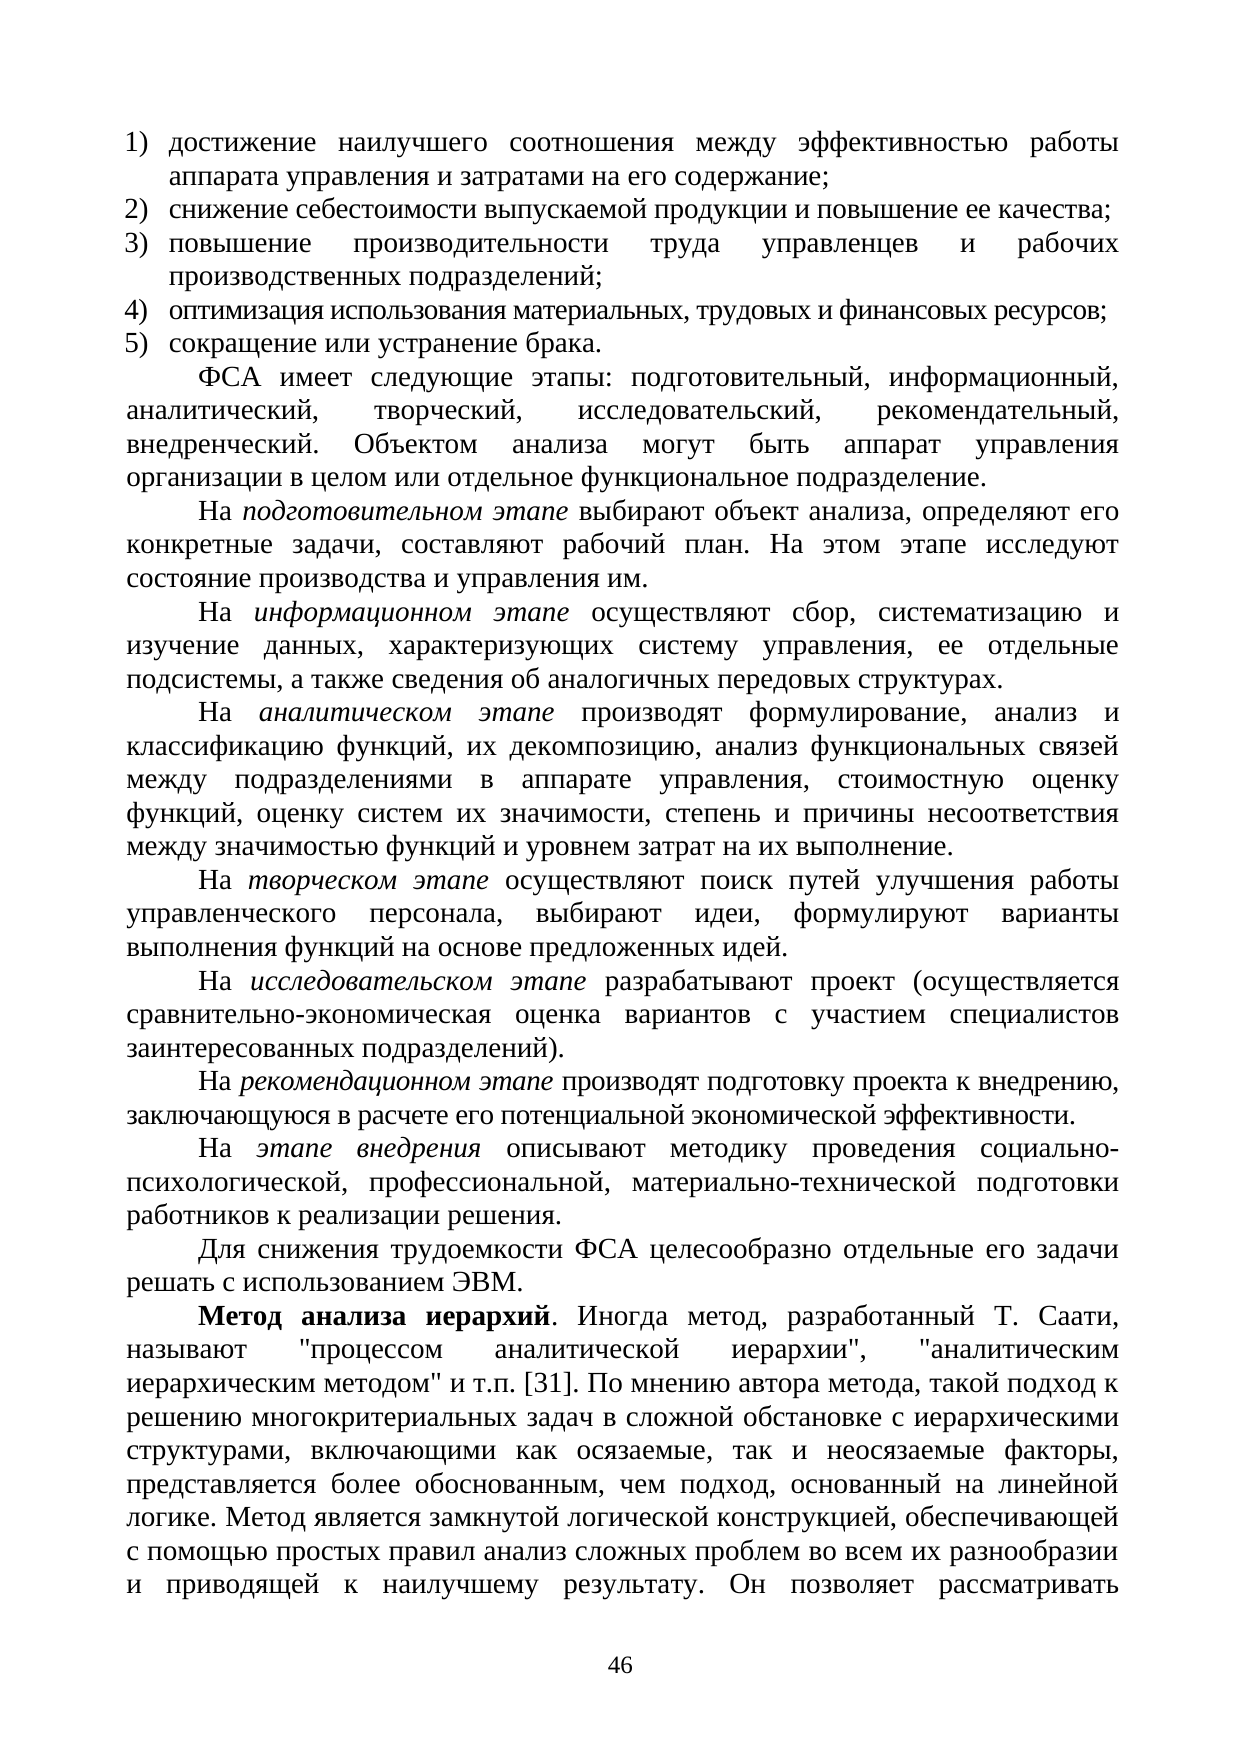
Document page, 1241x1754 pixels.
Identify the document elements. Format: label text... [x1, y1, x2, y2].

list снижение себестоимости выпускаемой продукции и повышение ее качества; [124, 191, 1120, 225]
text Для снижения трудоемкости ФСА целесообразно отдельные его задачи решать с использованием ЭВМ. [126, 1231, 1120, 1298]
text ФСА имеет следующие этапы: подготовительный, информационный, аналитический, творческий, исследовательский, рекомендательный, внедренческий. Объектом анализа могут быть аппарат управления организации в целом или отдельное функциональное подразделение. [126, 359, 1120, 493]
list сокращение или устранение брака. [124, 325, 1120, 359]
text На аналитическом этапе производят формулирование, анализ и классификацию функций, их декомпозицию, анализ функциональных связей между подразделениями в аппарате управления, стоимостную оценку функций, оценку систем их значимости, степень и причины несоответствия между значимостью функций и уровнем затрат на их выполнение. [126, 694, 1120, 862]
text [126, 1298, 1120, 1600]
text На подготовительном этапе выбирают объект анализа, определяют его конкретные задачи, составляют рабочий план. На этом этапе исследуют состояние производства и управления им. [126, 493, 1120, 594]
text На этапе внедрения описывают методику проведения социально-психологической, профессиональной, материально-технической подготовки работников к реализации решения. [126, 1130, 1120, 1231]
text На информационном этапе осуществляют сбор, систематизацию и изучение данных, характеризующих систему управления, ее отдельные подсистемы, а также сведения об аналогичных передовых структурах. [126, 594, 1120, 694]
text На исследовательском этапе разрабатывают проект (осуществляется сравнительно-экономическая оценка вариантов с участием специалистов заинтересованных подразделений). [126, 963, 1120, 1063]
list достижение наилучшего соотношения между эффективностью работы аппарата управления и затратами на его содержание; [124, 124, 1120, 191]
text На творческом этапе осуществляют поиск путей улучшения работы управленческого персонала, выбирают идеи, формулируют варианты выполнения функций на основе предложенных идей. [126, 862, 1120, 963]
list оптимизация использования материальных, трудовых и финансовых ресурсов; [124, 292, 1120, 325]
list повышение производительности труда управленцев и рабочих производственных подразделений; [124, 225, 1120, 292]
text На рекомендационном этапе производят подготовку проекта к внедрению, заключающуюся в расчете его потенциальной экономической эффективности. [126, 1063, 1120, 1130]
